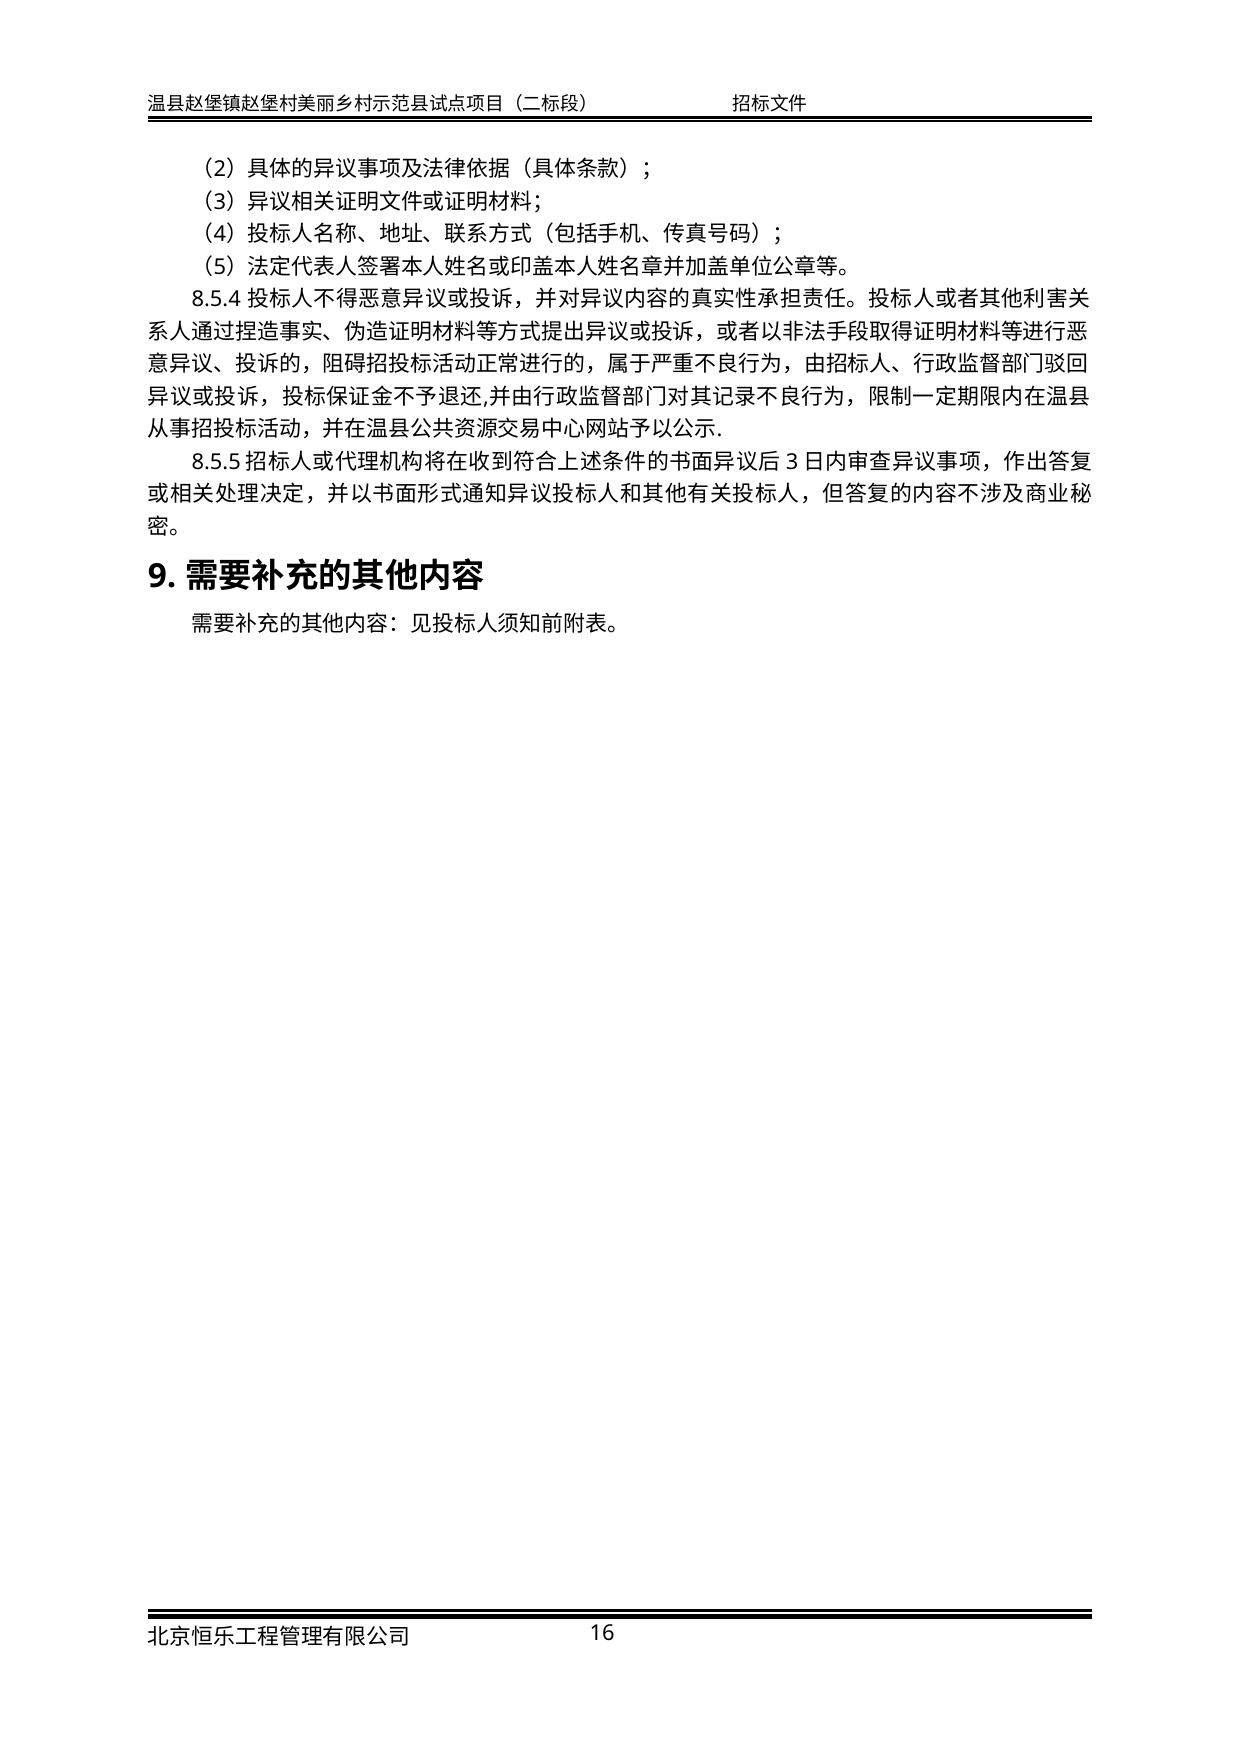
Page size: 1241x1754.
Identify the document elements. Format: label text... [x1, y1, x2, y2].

text （2）具体的异议事项及法律依据（具体条款）； [148, 151, 1092, 183]
subtitle 9. 需要补充的其他内容 [148, 541, 1092, 606]
text （5）法定代表人签署本人姓名或印盖本人姓名章并加盖单位公章等。 [148, 248, 1092, 281]
text 8.5.5招标人或代理机构将在收到符合上述条件的书面异议后3日内审查异议事项，作出答复或相关处理决定，并以书面形式通知异议投标人和其他有关投标人，但答复的内容不涉及商业秘密。 [148, 443, 1092, 541]
text 8.5.4 投标人不得恶意异议或投诉，并对异议内容的真实性承担责任。投标人或者其他利害关系人通过捏造事实、伪造证明材料等方式提出异议或投诉，或者以非法手段取得证明材料等进行恶意异议、投诉的，阻碍招投标活动正常进行的，属于严重不良行为，由招标人、行政监督部门驳回异议或投诉，投标保证金不予退还,并由行政监督部门对其记录不良行为，限制一定期限内在温县从事招投标活动，并在温县公共资源交易中心网站予以公示. [148, 281, 1092, 443]
text （3）异议相关证明文件或证明材料； [148, 183, 1092, 216]
text 需要补充的其他内容：见投标人须知前附表。 [148, 606, 1092, 638]
text （4）投标人名称、地址、联系方式（包括手机、传真号码）； [148, 216, 1092, 248]
